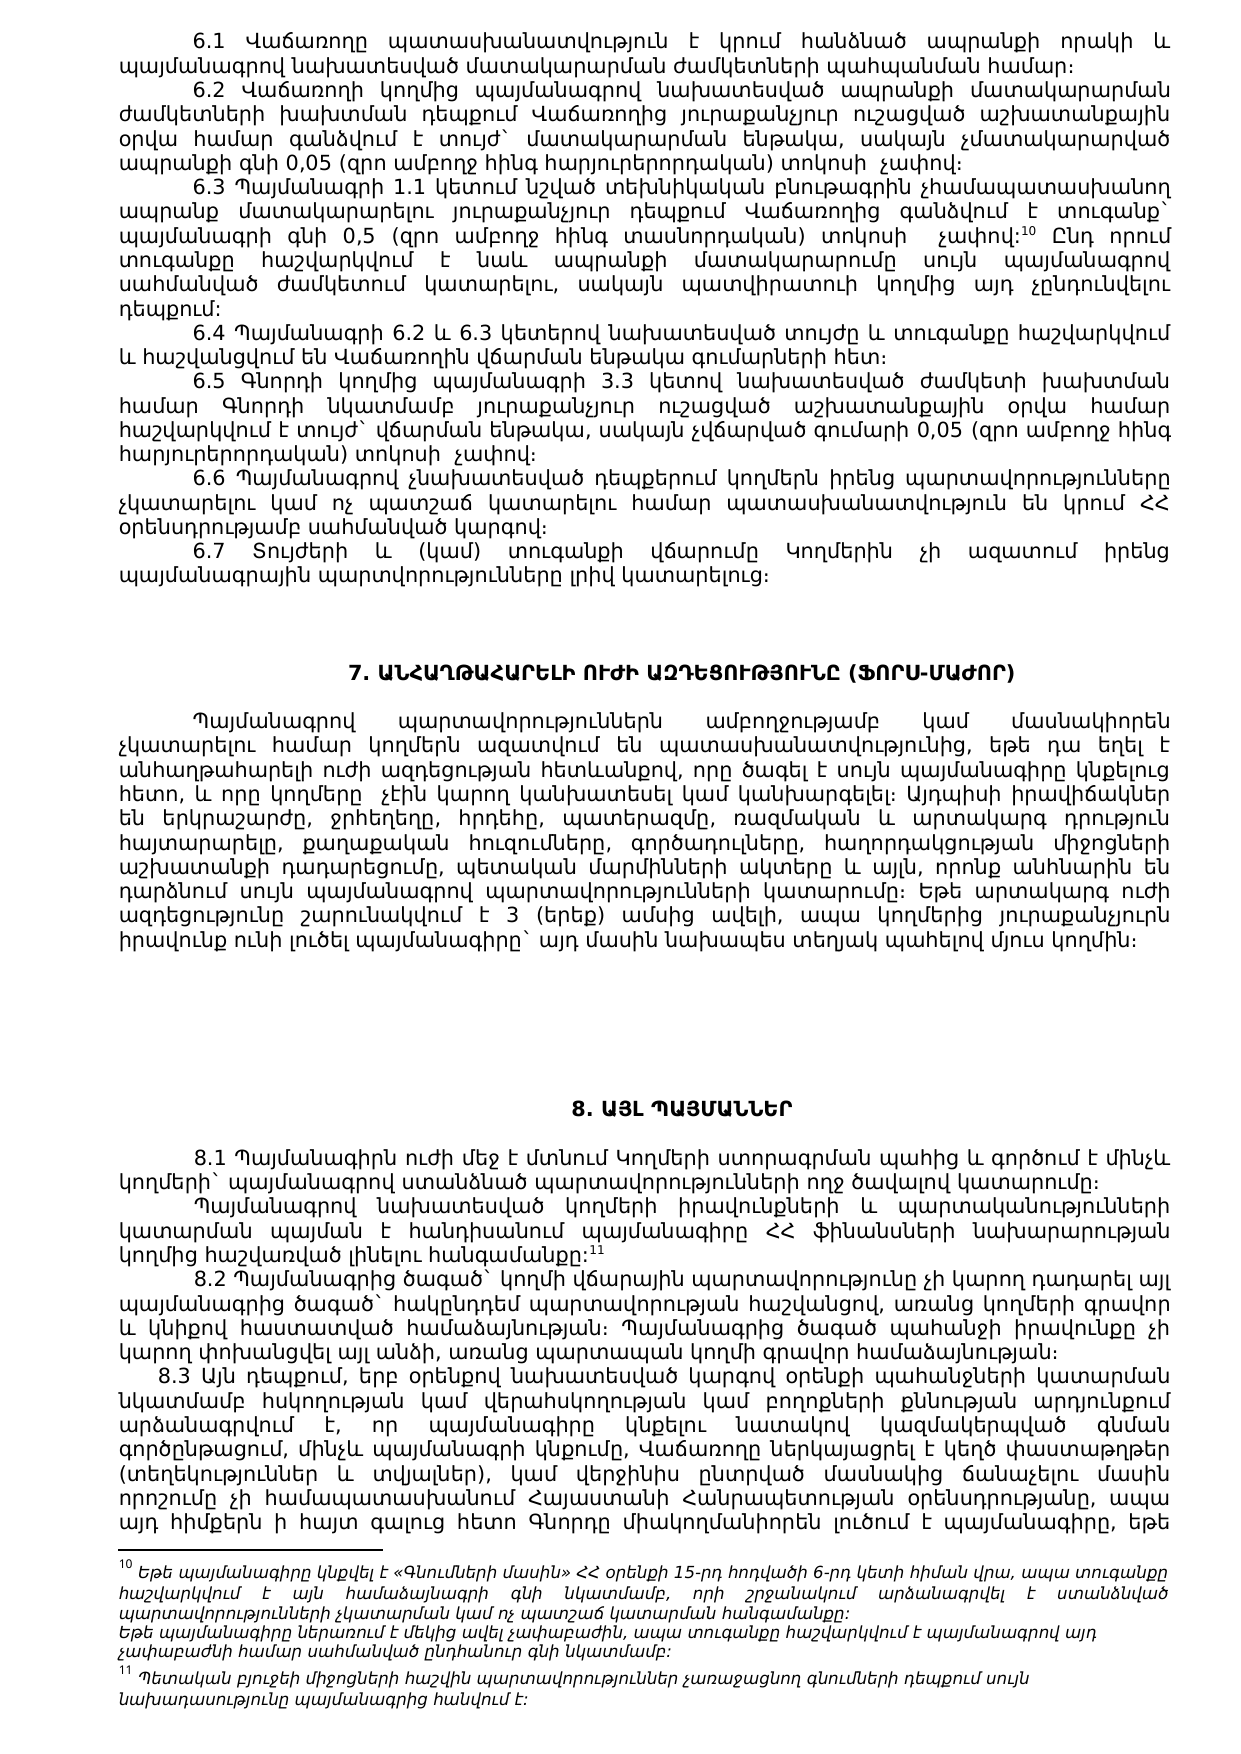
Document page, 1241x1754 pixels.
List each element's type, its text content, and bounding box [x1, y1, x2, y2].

text 8.1 Պայմանագիրն ուժի մեջ է մտնում Կողմերի ստորագրման պահից և գործում է մինչև կողմերի` պայմանագրով ստանձնած պարտավորությունների ողջ ծավալով կատարումը։ [118, 1146, 1171, 1194]
text 6.1 Վաճառողը պատասխանատվություն է կրում հանձնած ապրանքի որակի և պայմանագրով նախատեսված մատակարարման ժամկետների պահպանման համար։ [118, 29, 1171, 78]
text 6.2 Վաճառողի կողմից պայմանագրով նախատեսված ապրանքի մատակարարման ժամկետների խախտման դեպքում Վաճառողից յուրաքանչյուր ուշացված աշխատանքային օրվա համար գանձվում է տույժ` մատակարարման ենթակա, սակայն չմատակարարված ապրանքի գնի 0,05 (զրո ամբողջ հինգ հարյուրերորդական) տոկոսի չափով։ [118, 78, 1171, 175]
text 6.7 Տույժերի և (կամ) տուգանքի վճարումը Կողմերին չի ազատում իրենց պայմանագրային պարտվորությունները լրիվ կատարելուց։ [118, 539, 1171, 588]
text 6.6 Պայմանագրով չնախատեսված դեպքերում կողմերն իրենց պարտավորությունները չկատարելու կամ ոչ պատշաճ կատարելու համար պատասխանատվություն են կրում ՀՀ օրենսդրությամբ սահմանված կարգով։ [118, 466, 1171, 539]
text Պայմանագրով նախատեսված կողմերի իրավունքների և պարտականությունների կատարման պայման է հանդիսանում պայմանագիրը ՀՀ ֆինանսների նախարարության կողմից հաշվառված լինելու հանգամանքը: [118, 1194, 1171, 1267]
text 6.4 Պայմանագրի 6.2 և 6.3 կետերով նախատեսված տույժը և տուգանքը հաշվարկվում և հաշվանցվում են Վաճառողին վճարման ենթակա գումարների հետ։ [118, 321, 1171, 369]
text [118, 1364, 1171, 1534]
text 6.5 Գնորդի կողմից պայմանագրի 3.3 կետով նախատեսված ժամկետի խախտման համար Գնորդի նկատմամբ յուրաքանչյուր ուշացված աշխատանքային օրվա համար հաշվարկվում է տույժ` վճարման ենթակա, սակայն չվճարված գումարի 0,05 (զրո ամբողջ հինգ հարյուրերորդական) տոկոսի չափով։ [118, 369, 1171, 466]
text 7. ԱՆՀԱՂԹԱՀԱՐԵԼԻ ՈՒԺԻ ԱԶԴԵՑՈՒԹՅՈՒՆԸ (ՖՈՐՍ-ՄԱԺՈՐ) [118, 661, 1171, 685]
text Պայմանագրով պարտավորություններն ամբողջությամբ կամ մասնակիորեն չկատարելու համար կողմերն ազատվում են պատասխանատվությունից, եթե դա եղել է անհաղթահարելի ուժի ազդեցության հետևանքով, որը ծագել է սույն պայմանագիրը կնքելուց հետո, և որը կողմերը չէին կարող կանխատեսել կամ կանխարգելել։ Այդպիսի իրավիճակներ են երկրաշարժը, ջրհեղեղը, հրդեհը, պատերազմը, ռազմական և արտակարգ դրություն հայտարարելը, քաղաքական հուզումները, գործադուլները, հաղորդակցության միջոցների աշխատանքի դադարեցումը, պետական մարմինների ակտերը և այլն, որոնք անհնարին են դարձնում սույն պայմանագրով պարտավորությունների կատարումը։ Եթե արտակարգ ուժի ազդեցությունը շարունակվում է 3 (երեք) ամսից ավելի, ապա կողմերից յուրաքանչյուրն իրավունք ունի լուծել պայմանագիրը` այդ մասին նախապես տեղյակ պահելով մյուս կողմին։ [118, 709, 1171, 952]
text 6.3 Պայմանագրի 1.1 կետում նշված տեխնիկական բնութագրին չհամապատասխանող ապրանք մատակարարելու յուրաքանչյուր դեպքում Վաճառողից գանձվում է տուգանք` պայմանագրի գնի 0,5 (զրո ամբողջ հինգ տասնորդական) տոկոսի չափով: Ընդ որում տուգանքը հաշվարկվում է նաև ապրանքի մատակարարումը սույն պայմանագրով սահմանված ժամկետում կատարելու, սակայն պատվիրատուի կողմից այդ չընդունվելու դեպքում: [118, 175, 1171, 321]
text 8.2 Պայմանագրից ծագած` կողմի վճարային պարտավորությունը չի կարող դադարել այլ պայմանագրից ծագած` հակընդդեմ պարտավորության հաշվանցով, առանց կողմերի գրավոր և կնիքով հաստատված համաձայնության։ Պայմանագրից ծագած պահանջի իրավունքը չի կարող փոխանցվել այլ անձի, առանց պարտապան կողմի գրավոր համաձայնության։ [118, 1267, 1171, 1364]
text 8. ԱՅԼ ՊԱՅՄԱՆՆԵՐ [118, 1097, 1171, 1122]
